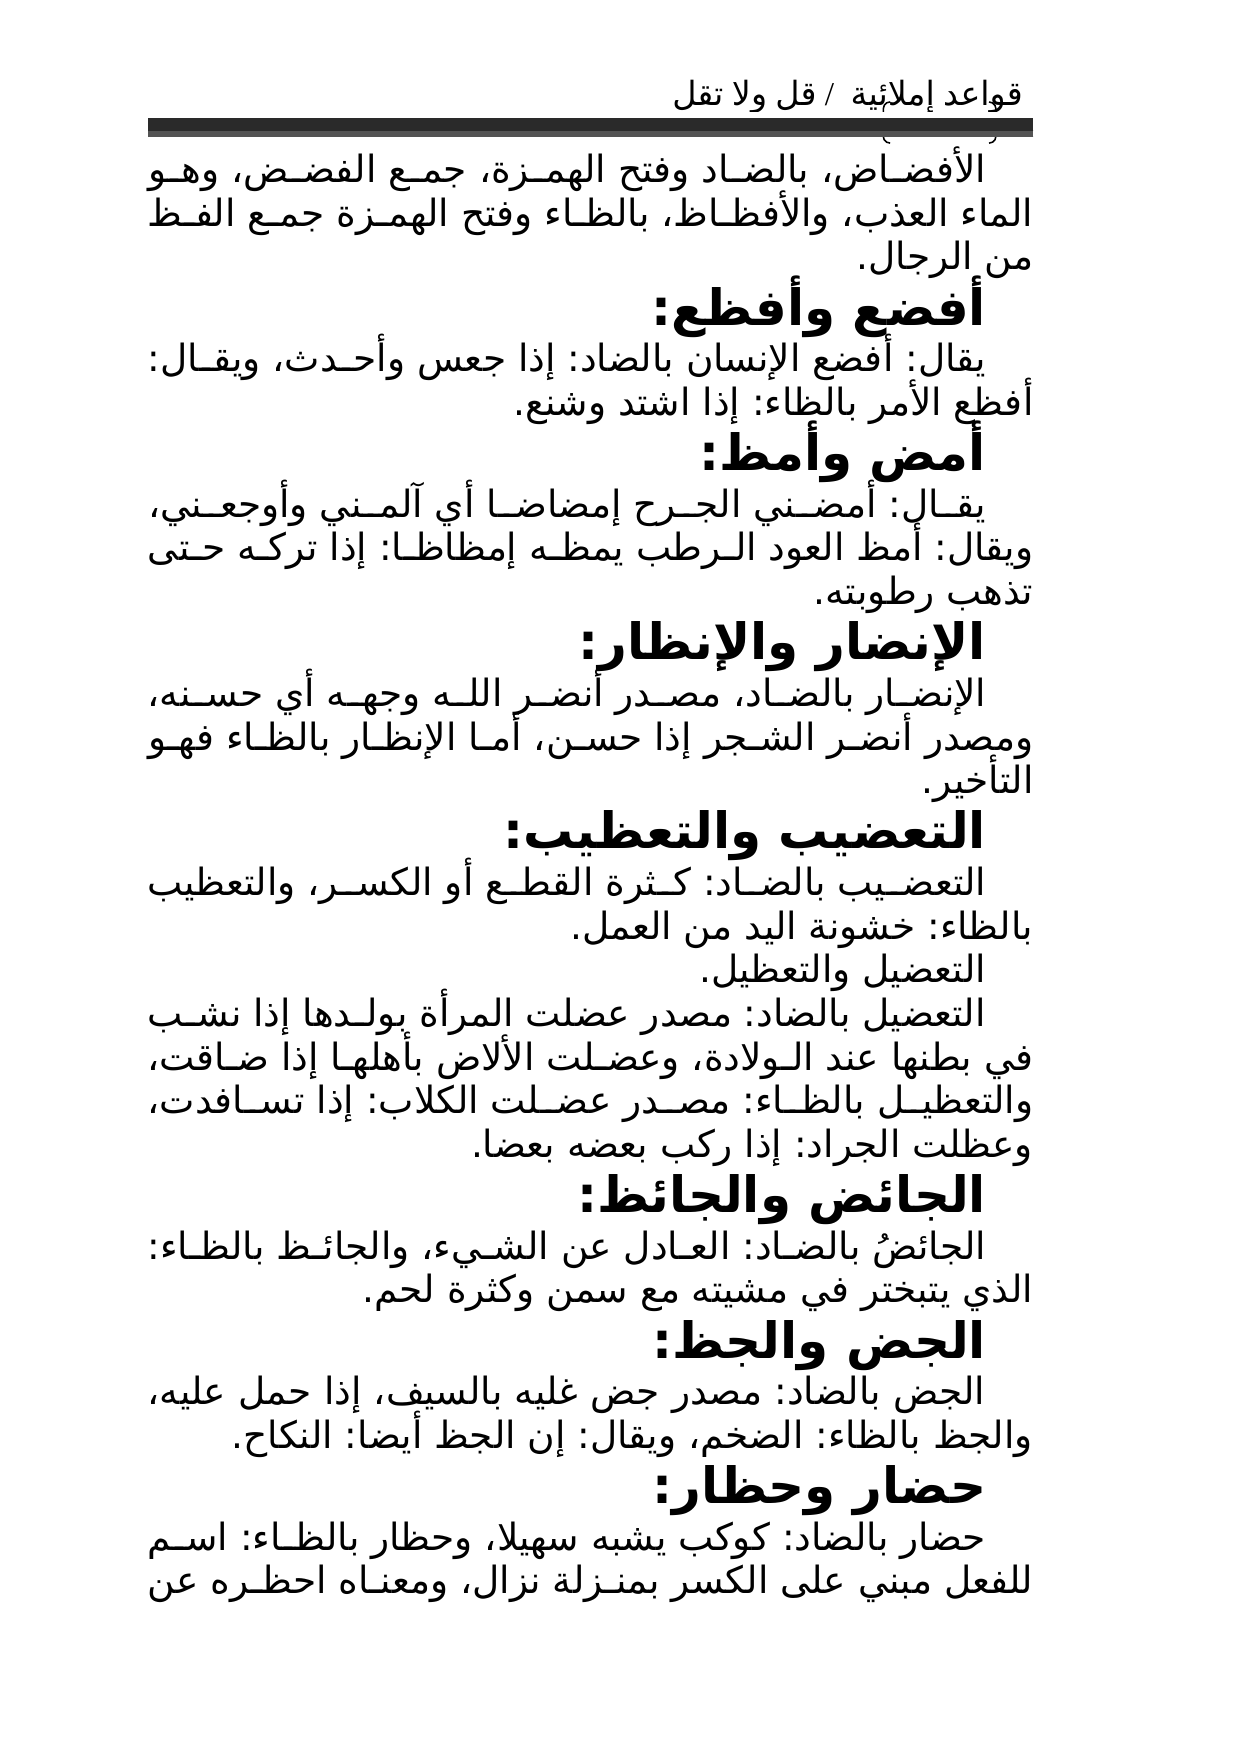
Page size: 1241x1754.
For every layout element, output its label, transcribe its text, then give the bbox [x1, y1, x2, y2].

text التعضيل بالضاد: مصدر عضلت المرأة بولدها إذا نشب في بطنها عند الولادة، وعضلت الألاض بأهلها إذا ضاقت، والتعظيل بالظاء: مصدر عضلت الكلاب: إذا تسافدت، وعظلت الجراد: إذا ركب بعضه بعضا. [148, 992, 1033, 1166]
text يقال: أفضع الإنسان بالضاد: إذا جعس وأحدث، ويقال: أفظع الأمر بالظاء: إذا اشتد وشنع. [148, 337, 1033, 424]
text الجائض والجائظ: [148, 1166, 1033, 1224]
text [148, 1516, 1033, 1603]
text التعضيب والتعظيب: [148, 802, 1033, 861]
text حضار وحظار: [148, 1457, 1033, 1516]
text التعضيل والتعظيل. [148, 948, 1033, 992]
text يقال: أمضني الجرح إمضاضا أي آلمني وأوجعني، ويقال: أمظ العود الرطب يمظه إمظاظا: إذا تركه حتى تذهب رطوبته. [148, 482, 1033, 613]
text الجض والجظ: [148, 1312, 1033, 1370]
text الأفضاض، بالضاد وفتح الهمزة، جمع الفضض، وهو الماء العذب، والأفظاظ، بالظاء وفتح الهمزة جمع الفظ من الرجال. [148, 148, 1033, 279]
text الجائضُ بالضاد: العادل عن الشيء، والجائظ بالظاء: الذي يتبختر في مشيته مع سمن وكثرة لحم. [148, 1224, 1033, 1312]
text أمض وأمظ: [148, 424, 1033, 482]
text الإنضار بالضاد، مصدر أنضر الله وجهه أي حسنه، ومصدر أنضر الشجر إذا حسن، أما الإنظار بالظاء فهو التأخير. [148, 672, 1033, 802]
text التعضيب بالضاد: كثرة القطع أو الكسر، والتعظيب بالظاء: خشونة اليد من العمل. [148, 861, 1033, 948]
text الجض بالضاد: مصدر جض غليه بالسيف، إذا حمل عليه، والجظ بالظاء: الضخم، ويقال: إن الجظ أيضا: النكاح. [148, 1370, 1033, 1457]
text الإنضار والإنظار: [148, 613, 1033, 672]
text أفضع وأفظع: [148, 279, 1033, 337]
